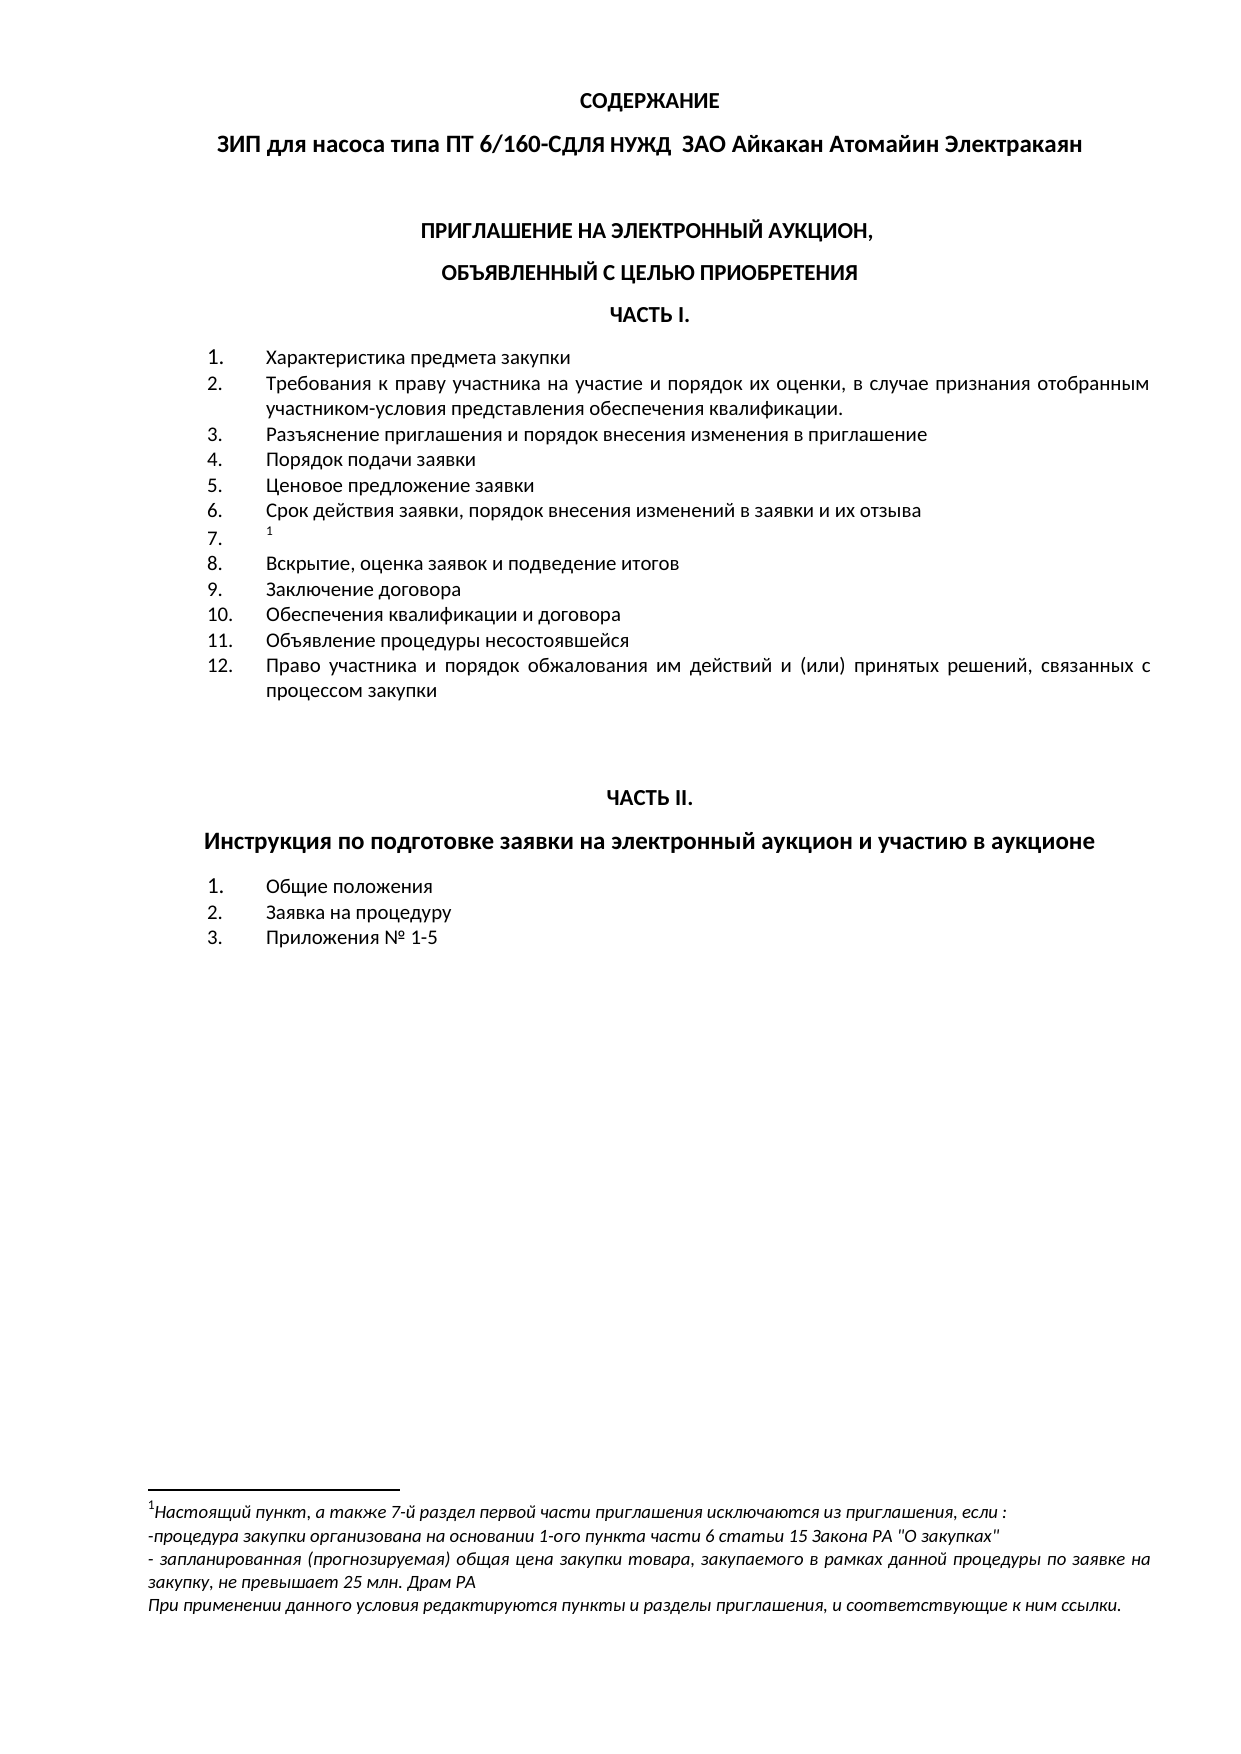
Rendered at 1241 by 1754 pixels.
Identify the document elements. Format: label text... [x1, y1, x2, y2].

text ЧАСТЬ II. [148, 783, 1152, 811]
text 1. Общие положения [207, 871, 1152, 899]
text 10. Обеспечения квалификации и договора [207, 601, 1152, 627]
text 7. [207, 523, 1152, 551]
text 9. Заключение договора [207, 576, 1152, 601]
text 11. Объявление процедуры несостоявшейся [207, 627, 1152, 652]
text 12. Право участника и порядок обжалования им действий и (или) принятых решений, связанных с процессом закупки [207, 652, 1152, 703]
text 1. Характеристика предмета закупки [207, 342, 1152, 370]
text ЧАСТЬ I. [148, 300, 1152, 328]
text Инструкция по подготовке заявки на электронный аукцион и участию в аукционе [148, 825, 1152, 856]
text 4. Порядок подачи заявки [207, 446, 1152, 472]
text 2. Требования к праву участника на участие и порядок их оценки, в случае признания отобранным участником-условия представления обеспечения квалификации. [207, 370, 1152, 421]
text 2. Заявка на процедуру [207, 899, 1152, 924]
text 3. Приложения № 1-5 [207, 924, 1152, 950]
text 6. Срок действия заявки, порядок внесения изменений в заявки и их отзыва [207, 497, 1152, 523]
text СОДЕРЖАНИЕ [148, 86, 1152, 114]
text ЗИП для насоса типа ПТ 6/160-СДЛЯ НУЖД ЗАО Айкакан Атомайин Электракаян [148, 128, 1152, 159]
text 8. Вскрытие, оценка заявок и подведение итогов [207, 551, 1152, 576]
text 3. Разъяснение приглашения и порядок внесения изменения в приглашение [207, 421, 1152, 446]
text 5. Ценовое предложение заявки [207, 472, 1152, 497]
text ПРИГЛАШЕНИЕ НА ЭЛЕКТРОННЫЙ АУКЦИОН, ОБЪЯВЛЕННЫЙ С ЦЕЛЬЮ ПРИОБРЕТЕНИЯ [148, 216, 1152, 286]
